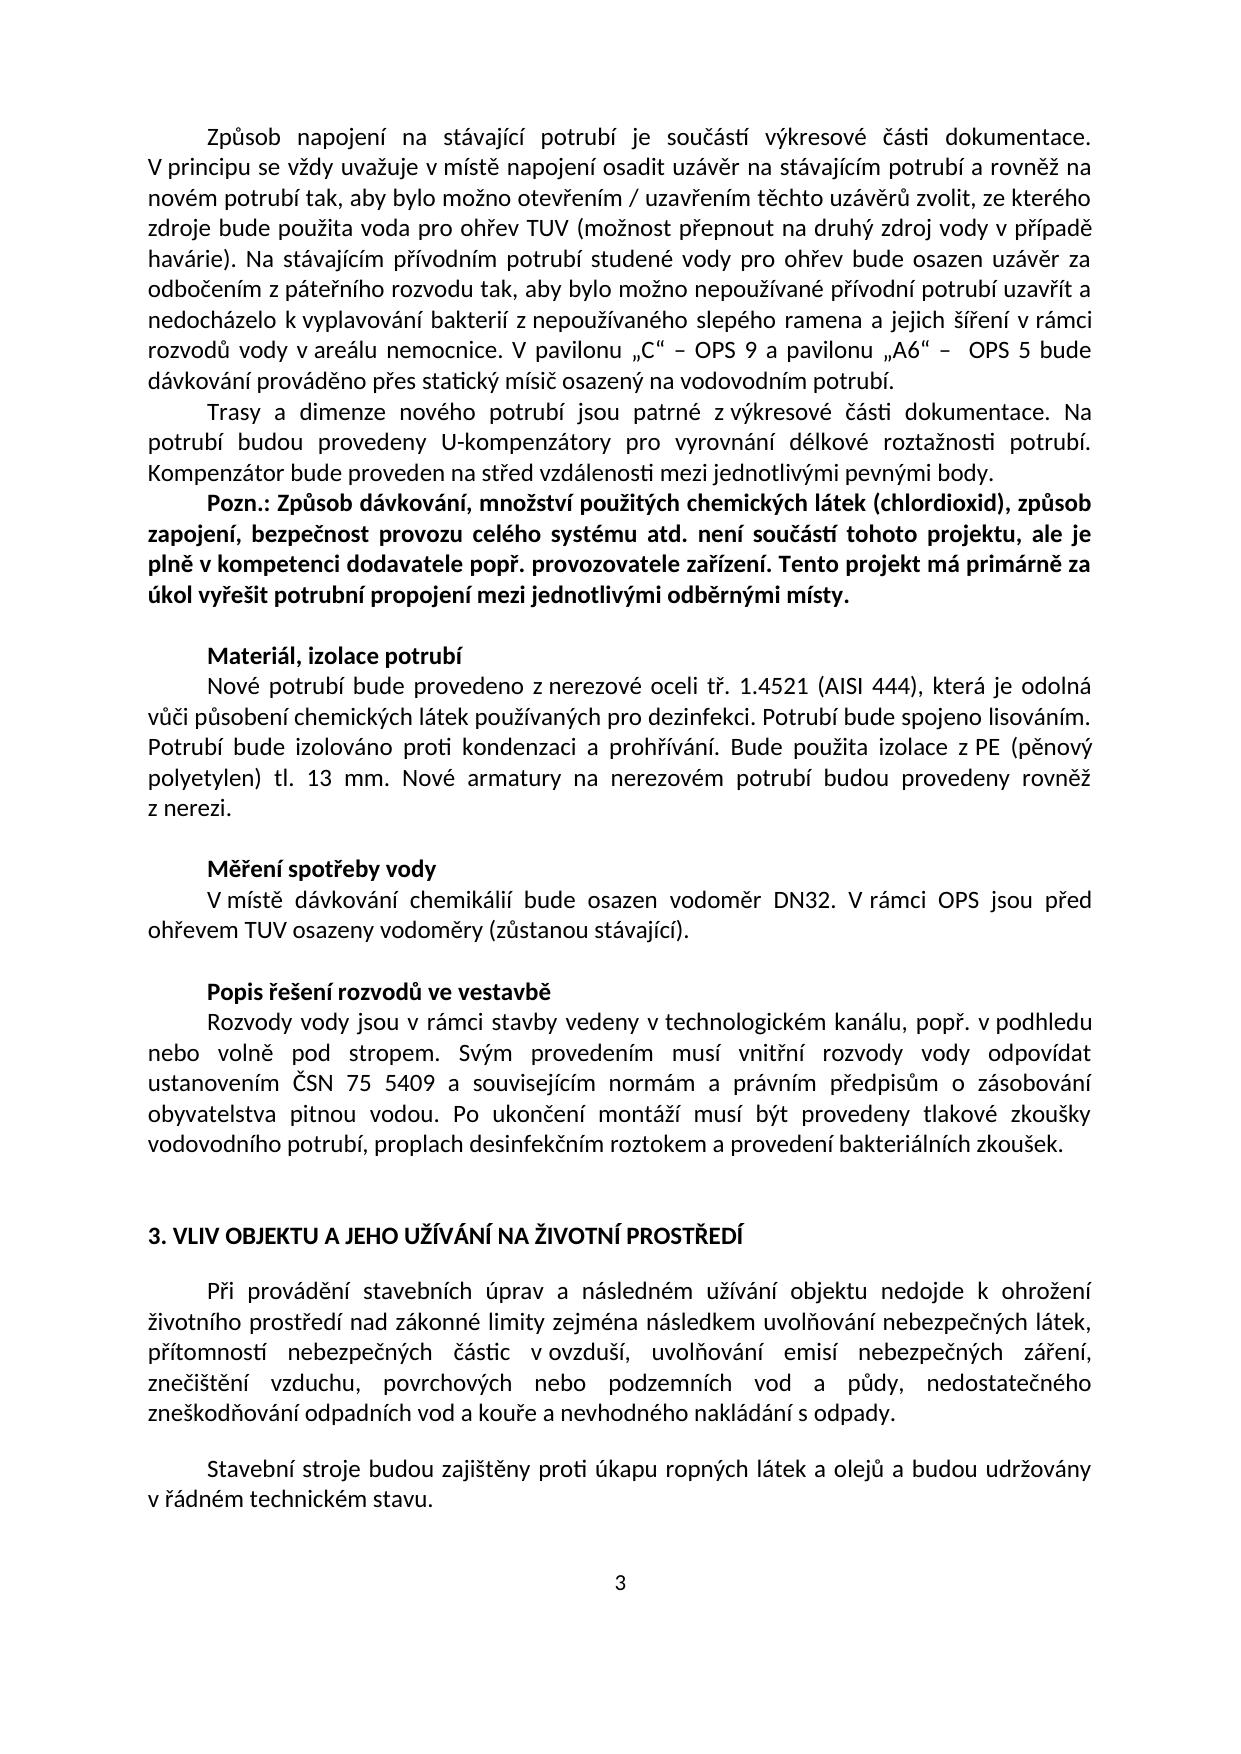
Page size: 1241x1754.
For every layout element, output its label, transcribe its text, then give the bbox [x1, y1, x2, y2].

text Nové potrubí bude provedeno z nerezové oceli tř. 1.4521 (AISI 444), která je odolná vůči působení chemických látek používaných pro dezinfekci. Potrubí bude spojeno lisováním. Potrubí bude izolováno proti kondenzaci a prohřívání. Bude použita izolace z PE (pěnový polyetylen) tl. 13 mm. Nové armatury na nerezovém potrubí budou provedeny rovněž z nerezi. [148, 670, 1092, 823]
text Pozn.: Způsob dávkování, množství použitých chemických látek (chlordioxid), způsob zapojení, bezpečnost provozu celého systému atd. není součástí tohoto projektu, ale je plně v kompetenci dodavatele popř. provozovatele zařízení. Tento projekt má primárně za úkol vyřešit potrubní propojení mezi jednotlivými odběrnými místy. [148, 487, 1092, 609]
text Popis řešení rozvodů ve vestavbě [148, 976, 1092, 1006]
text Měření spotřeby vody [148, 853, 1092, 884]
text Rozvody vody jsou v rámci stavby vedeny v technologickém kanálu, popř. v podhledu nebo volně pod stropem. Svým provedením musí vnitřní rozvody vody odpovídat ustanovením ČSN 75 5409 a souvisejícím normám a právním předpisům o zásobování obyvatelstva pitnou vodou. Po ukončení montáží musí být provedeny tlakové zkoušky vodovodního potrubí, proplach desinfekčním roztokem a provedení bakteriálních zkoušek. [148, 1006, 1092, 1159]
text Materiál, izolace potrubí [148, 640, 1092, 670]
text 3. VLIV OBJEKTU A JEHO UŽÍVÁNÍ NA ŽIVOTNÍ PROSTŘEDÍ [148, 1220, 1092, 1250]
text Trasy a dimenze nového potrubí jsou patrné z výkresové části dokumentace. Na potrubí budou provedeny U-kompenzátory pro vyrovnání délkové roztažnosti potrubí. Kompenzátor bude proveden na střed vzdálenosti mezi jednotlivými pevnými body. [148, 396, 1092, 487]
text Způsob napojení na stávající potrubí je součástí výkresové části dokumentace. V principu se vždy uvažuje v místě napojení osadit uzávěr na stávajícím potrubí a rovněž na novém potrubí tak, aby bylo možno otevřením / uzavřením těchto uzávěrů zvolit, ze kterého zdroje bude použita voda pro ohřev TUV (možnost přepnout na druhý zdroj vody v případě havárie). Na stávajícím přívodním potrubí studené vody pro ohřev bude osazen uzávěr za odbočením z páteřního rozvodu tak, aby bylo možno nepoužívané přívodní potrubí uzavřít a nedocházelo k vyplavování bakterií z nepoužívaného slepého ramena a jejich šíření v rámci rozvodů vody v areálu nemocnice. V pavilonu „C“ – OPS 9 a pavilonu „A6“ – OPS 5 bude dávkování prováděno přes statický mísič osazený na vodovodním potrubí. [148, 121, 1092, 396]
text V místě dávkování chemikálií bude osazen vodoměr DN32. V rámci OPS jsou před ohřevem TUV osazeny vodoměry (zůstanou stávající). [148, 884, 1092, 945]
text Stavební stroje budou zajištěny proti úkapu ropných látek a olejů a budou udržovány v řádném technickém stavu. [148, 1453, 1092, 1514]
text Při provádění stavebních úprav a následném užívání objektu nedojde k ohrožení životního prostředí nad zákonné limity zejména následkem uvolňování nebezpečných látek, přítomností nebezpečných částic v ovzduší, uvolňování emisí nebezpečných záření, znečištění vzduchu, povrchových nebo podzemních vod a půdy, nedostatečného zneškodňování odpadních vod a kouře a nevhodného nakládání s odpady. [148, 1275, 1092, 1428]
